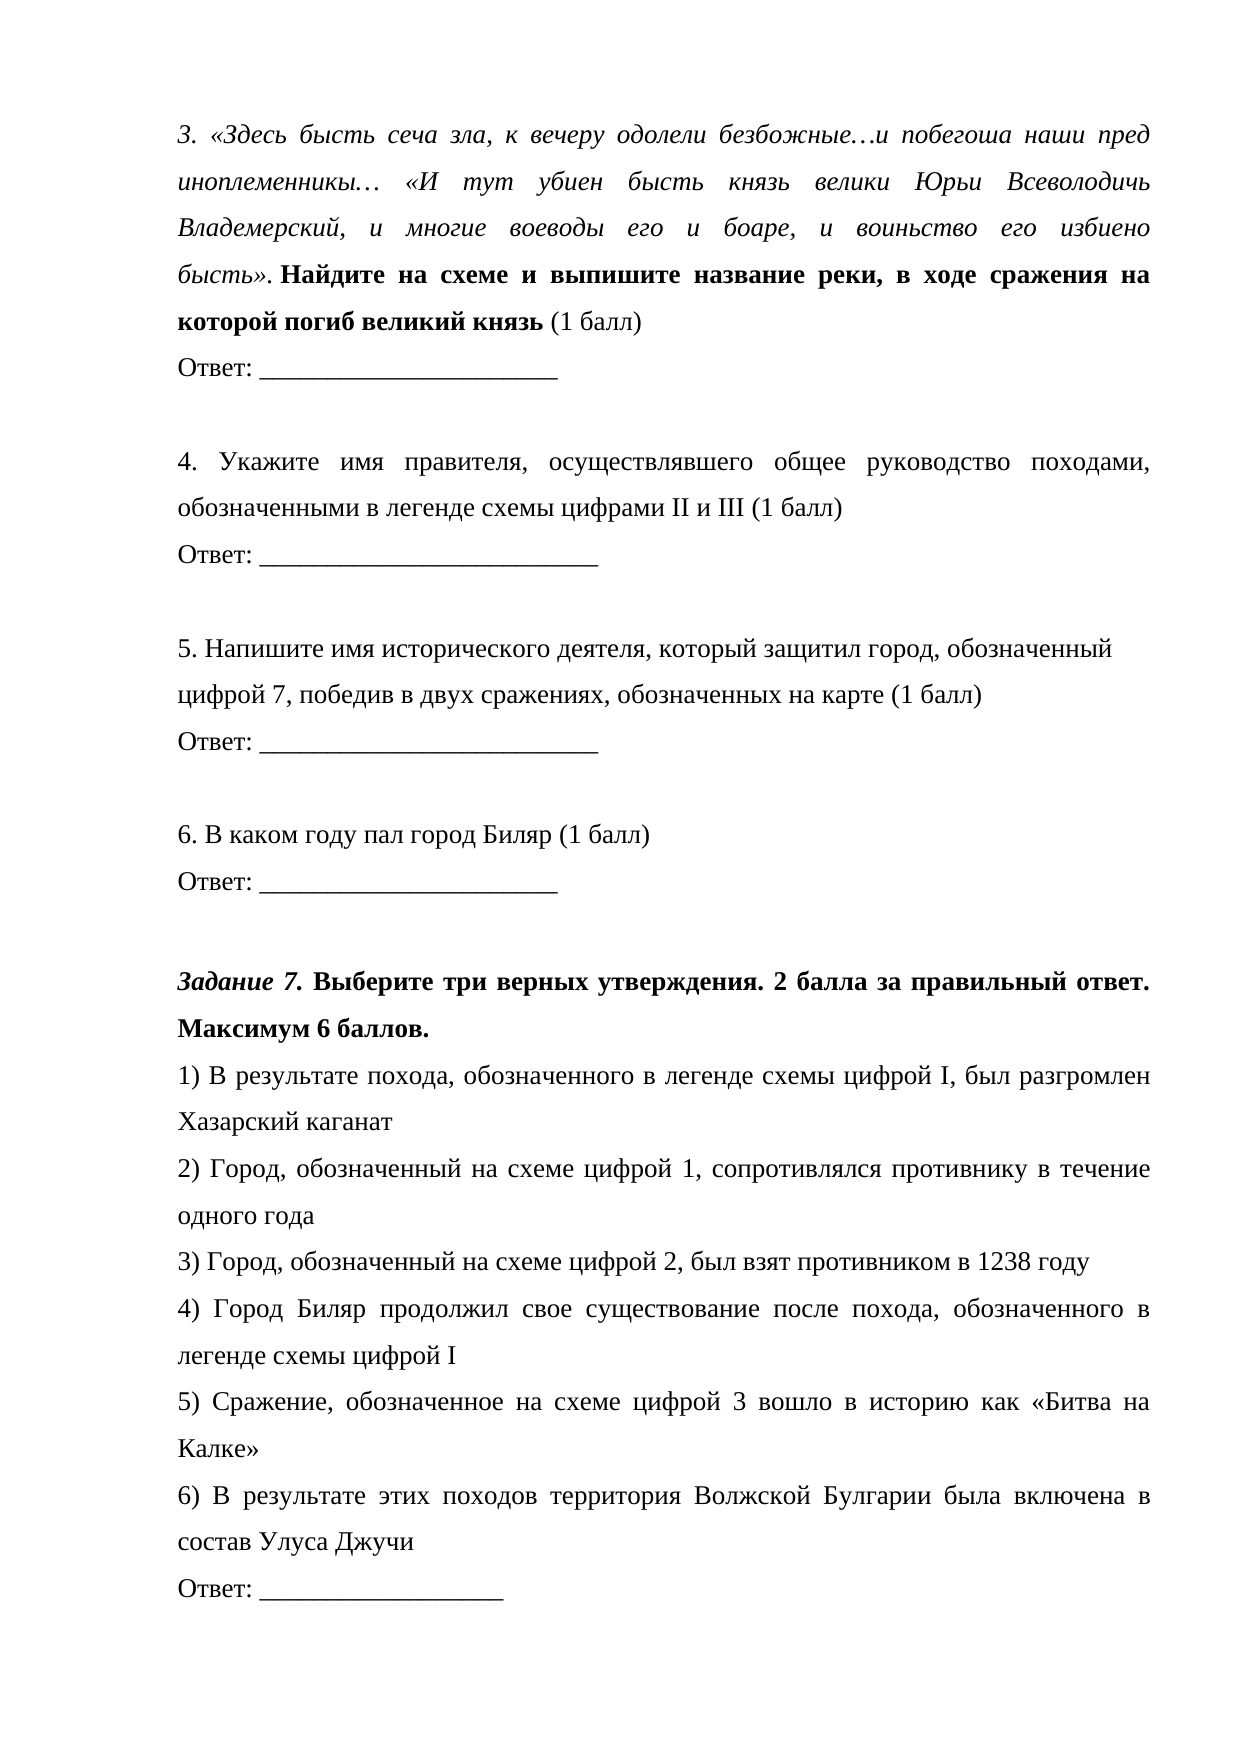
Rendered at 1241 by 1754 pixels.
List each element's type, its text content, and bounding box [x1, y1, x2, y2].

text 6) В результате этих походов территория Волжской Булгарии была включена в состав Улуса Джучи [177, 1479, 1152, 1557]
text 5. Напишите имя исторического деятеля, который защитил город, обозначенный цифрой 7, победив в двух сражениях, обозначенных на карте (1 балл) [177, 632, 1152, 709]
text Ответ: ______________________ [177, 351, 1152, 383]
text Ответ: __________________ [177, 1572, 1152, 1603]
text 3. «Здесь бысть сеча зла, к вечеру одолели безбожные…и побегоша наши пред иноплеменникы… «И тут убиен бысть князь велики Юрьи Всеволодичь Владемерский, и многие воеводы его и боаре, и воиньство его избиено бысть». Найдите на схеме и выпишите название реки, в ходе сражения на которой погиб великий князь (1 балл) [177, 118, 1152, 336]
text Ответ: _________________________ [177, 538, 1152, 569]
text Ответ: ______________________ [177, 865, 1152, 896]
text 2) Город, обозначенный на схеме цифрой 1, сопротивлялся противнику в течение одного года [177, 1152, 1152, 1230]
text 6. В каком году пал город Биляр (1 балл) [177, 818, 1152, 849]
text 4) Город Биляр продолжил свое существование после похода, обозначенного в легенде схемы цифрой I [177, 1292, 1152, 1370]
text Задание 7. Выберите три верных утверждения. 2 балла за правильный ответ. Максимум 6 баллов. [177, 965, 1152, 1043]
text 4. Укажите имя правителя, осуществлявшего общее руководство походами, обозначенными в легенде схемы цифрами II и III (1 балл) [177, 445, 1152, 523]
text 3) Город, обозначенный на схеме цифрой 2, был взят противником в 1238 году [177, 1245, 1152, 1277]
text 5) Сражение, обозначенное на схеме цифрой 3 вошло в историю как «Битва на Калке» [177, 1385, 1152, 1463]
text Ответ: _________________________ [177, 725, 1152, 756]
text 1) В результате похода, обозначенного в легенде схемы цифрой I, был разгромлен Хазарский каганат [177, 1059, 1152, 1137]
